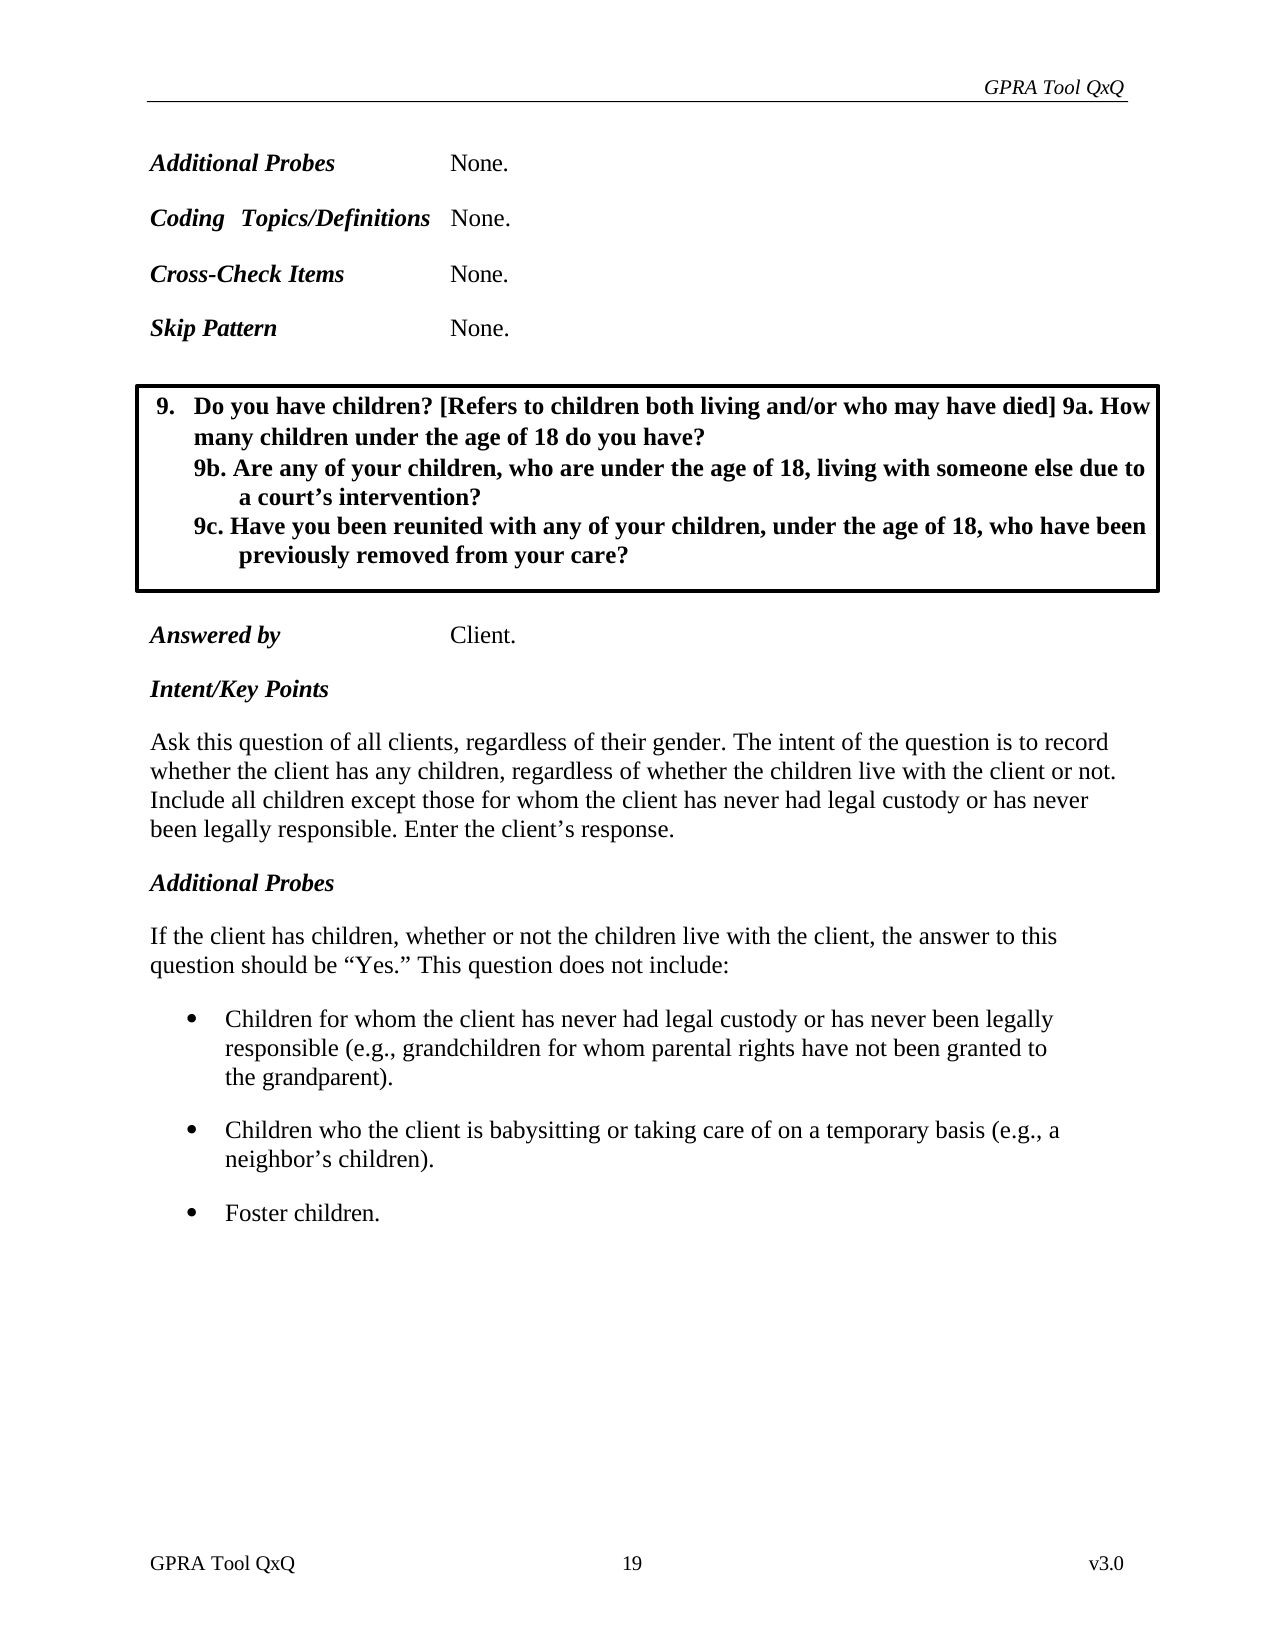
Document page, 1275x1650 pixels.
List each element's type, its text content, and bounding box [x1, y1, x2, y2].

text Skip Pattern None. [150, 314, 1156, 342]
subtitle Additional Probes [150, 868, 1156, 896]
list Foster children. [187, 1198, 1156, 1227]
subtitle Intent/Key Points [150, 674, 1156, 702]
text Additional Probes None. Coding Topics/Definitions None. Cross-Check Items None. [150, 148, 511, 288]
list Children for whom the client has never had legal custody or has never been legally responsible (e.g., grandchildren for whom parental rights have not been granted to the grandparent). [187, 1004, 1084, 1090]
list Do you have children? [Refers to children both living and/or who may have died] 9a. How many children under the age of 18 do you have? [156, 391, 1156, 451]
text Answered by Client. [150, 620, 1156, 648]
list 9c. Have you been reunited with any of your children, under the age of 18, who have been previously removed from your care? [194, 511, 1156, 568]
list 9b. Are any of your children, who are under the age of 18, living with someone else due to a court’s intervention? [194, 453, 1156, 511]
text If the client has children, whether or not the children live with the client, the answer to this question should be “Yes.” This question does not include: [150, 921, 1121, 979]
list Children who the client is babysitting or taking care of on a temporary basis (e.g., a neighbor’s children). [187, 1115, 1060, 1173]
text Ask this question of all clients, regardless of their gender. The intent of the question is to record whether the client has any children, regardless of whether the children live with the client or not. Include all children except those for whom the client has never had legal custody or has never been legally responsible. Enter the client’s response. [150, 727, 1121, 842]
